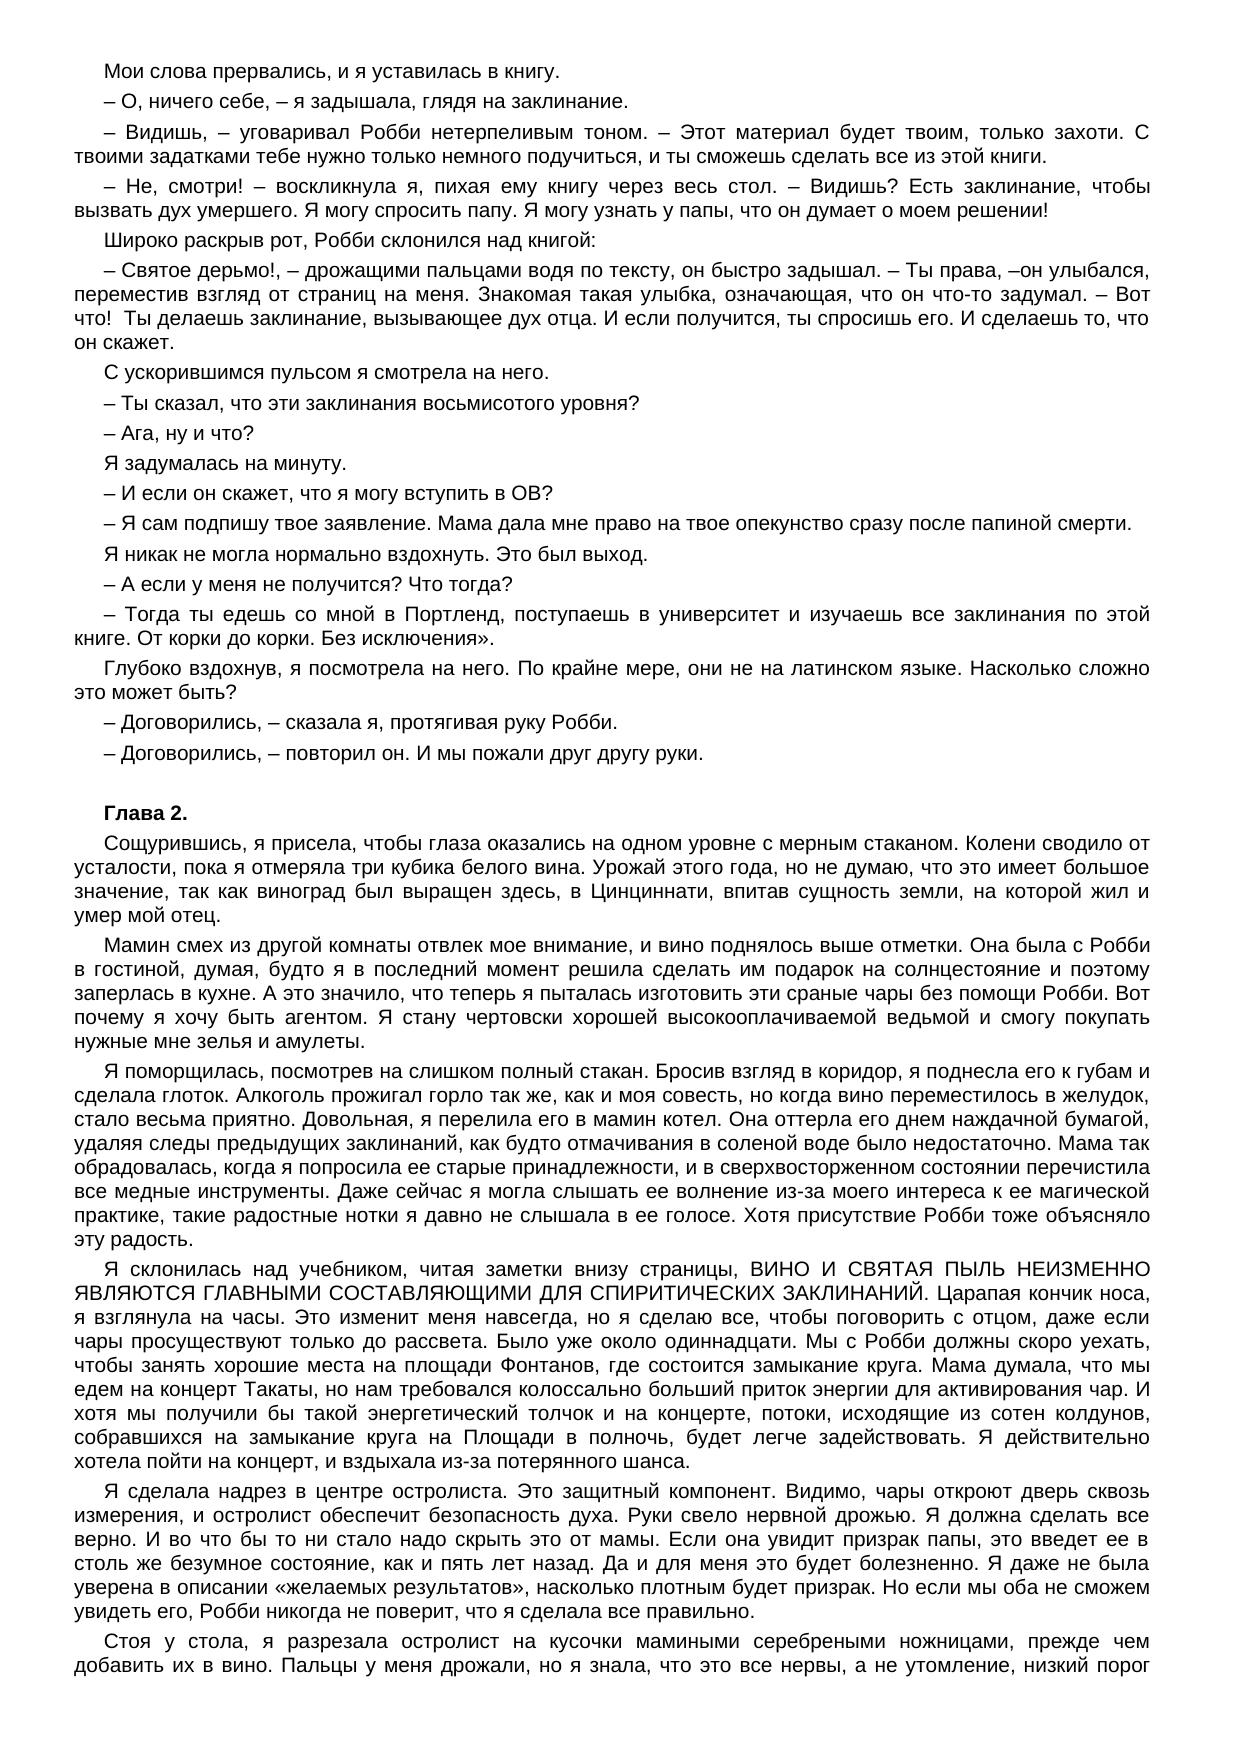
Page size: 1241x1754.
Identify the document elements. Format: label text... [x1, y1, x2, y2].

text Я никак не могла нормально вздохнуть. Это был выход. [74, 541, 1152, 565]
text – Договорились, – повторил он. И мы пожали друг другу руки. [74, 740, 1152, 764]
text – Ага, ну и что? [74, 421, 1152, 444]
text Широко раскрыв рот, Робби склонился над книгой: [74, 228, 1152, 252]
text – Ты сказал, что эти заклинания восьмисотого уровня? [74, 390, 1152, 414]
text – И если он скажет, что я могу вступить в ОВ? [74, 481, 1152, 505]
text – А если у меня не получится? Что тогда? [74, 572, 1152, 596]
text Я сделала надрез в центре остролиста. Это защитный компонент. Видимо, чары откроют дверь сквозь измерения, и остролист обеспечит безопасность духа. Руки свело нервной дрожью. Я должна сделать все верно. И во что бы то ни стало надо скрыть это от мамы. Если она увидит призрак папы, это введет ее в столь же безумное состояние, как и пять лет назад. Да и для меня это будет болезненно. Я даже не была уверена в описании «желаемых результатов», насколько плотным будет призрак. Но если мы оба не сможем увидеть его, Робби никогда не поверит, что я сделала все правильно. [74, 1479, 1152, 1623]
text С ускорившимся пульсом я смотрела на него. [74, 360, 1152, 384]
text – Видишь, – уговаривал Робби нетерпеливым тоном. – Этот материал будет твоим, только захоти. С твоими задатками тебе нужно только немного подучиться, и ты сможешь сделать все из этой книги. [74, 119, 1152, 167]
text – Договорились, – сказала я, протягивая руку Робби. [74, 710, 1152, 734]
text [74, 1629, 1152, 1677]
text Глава 2. [74, 801, 1152, 825]
text Мои слова прервались, и я уставилась в книгу. [74, 59, 1152, 83]
text Я поморщилась, посмотрев на слишком полный стакан. Бросив взгляд в коридор, я поднесла его к губам и сделала глоток. Алкоголь прожигал горло так же, как и моя совесть, но когда вино переместилось в желудок, стало весьма приятно. Довольная, я перелила его в мамин котел. Она оттерла его днем наждачной бумагой, удаляя следы предыдущих заклинаний, как будто отмачивания в соленой воде было недостаточно. Мама так обрадовалась, когда я попросила ее старые принадлежности, и в сверхвосторженном состоянии перечистила все медные инструменты. Даже сейчас я могла слышать ее волнение из-за моего интереса к ее магической практике, такие радостные нотки я давно не слышала в ее голосе. Хотя присутствие Робби тоже объясняло эту радость. [74, 1059, 1152, 1251]
text Я склонилась над учебником, читая заметки внизу страницы, ВИНО И СВЯТАЯ ПЫЛЬ НЕИЗМЕННО ЯВЛЯЮТСЯ ГЛАВНЫМИ СОСТАВЛЯЮЩИМИ ДЛЯ СПИРИТИЧЕСКИХ ЗАКЛИНАНИЙ. Царапая кончик носа, я взглянула на часы. Это изменит меня навсегда, но я сделаю все, чтобы поговорить с отцом, даже если чары просуществуют только до рассвета. Было уже около одиннадцати. Мы с Робби должны скоро уехать, чтобы занять хорошие места на площади Фонтанов, где состоится замыкание круга. Мама думала, что мы едем на концерт Такаты, но нам требовался колоссально больший приток энергии для активирования чар. И хотя мы получили бы такой энергетический толчок и на концерте, потоки, исходящие из сотен колдунов, собравшихся на замыкание круга на Площади в полночь, будет легче задействовать. Я действительно хотела пойти на концерт, и вздыхала из-за потерянного шанса. [74, 1257, 1152, 1473]
text – Не, смотри! – воскликнула я, пихая ему книгу через весь стол. – Видишь? Есть заклинание, чтобы вызвать дух умершего. Я могу спросить папу. Я могу узнать у папы, что он думает о моем решении! [74, 174, 1152, 222]
text – Я сам подпишу твое заявление. Мама дала мне право на твое опекунство сразу после папиной смерти. [74, 511, 1152, 535]
text – Святое дерьмо!, – дрожащими пальцами водя по тексту, он быстро задышал. – Ты права, –он улыбался, переместив взгляд от страниц на меня. Знакомая такая улыбка, означающая, что он что-то задумал. – Вот что! Ты делаешь заклинание, вызывающее дух отца. И если получится, ты спросишь его. И сделаешь то, что он скажет. [74, 258, 1152, 354]
text – О, ничего себе, – я задышала, глядя на заклинание. [74, 89, 1152, 113]
text Я задумалась на минуту. [74, 451, 1152, 475]
text Глубоко вздохнув, я посмотрела на него. По крайне мере, они не на латинском языке. Насколько сложно это может быть? [74, 656, 1152, 704]
text Сощурившись, я присела, чтобы глаза оказались на одном уровне с мерным стаканом. Колени сводило от усталости, пока я отмеряла три кубика белого вина. Урожай этого года, но не думаю, что это имеет большое значение, так как виноград был выращен здесь, в Цинциннати, впитав сущность земли, на которой жил и умер мой отец. [74, 831, 1152, 927]
text Мамин смех из другой комнаты отвлек мое внимание, и вино поднялось выше отметки. Она была с Робби в гостиной, думая, будто я в последний момент решила сделать им подарок на солнцестояние и поэтому заперлась в кухне. А это значило, что теперь я пыталась изготовить эти сраные чары без помощи Робби. Вот почему я хочу быть агентом. Я стану чертовски хорошей высокооплачиваемой ведьмой и смогу покупать нужные мне зелья и амулеты. [74, 933, 1152, 1053]
text – Тогда ты едешь со мной в Портленд, поступаешь в университет и изучаешь все заклинания по этой книге. От корки до корки. Без исключения». [74, 602, 1152, 650]
